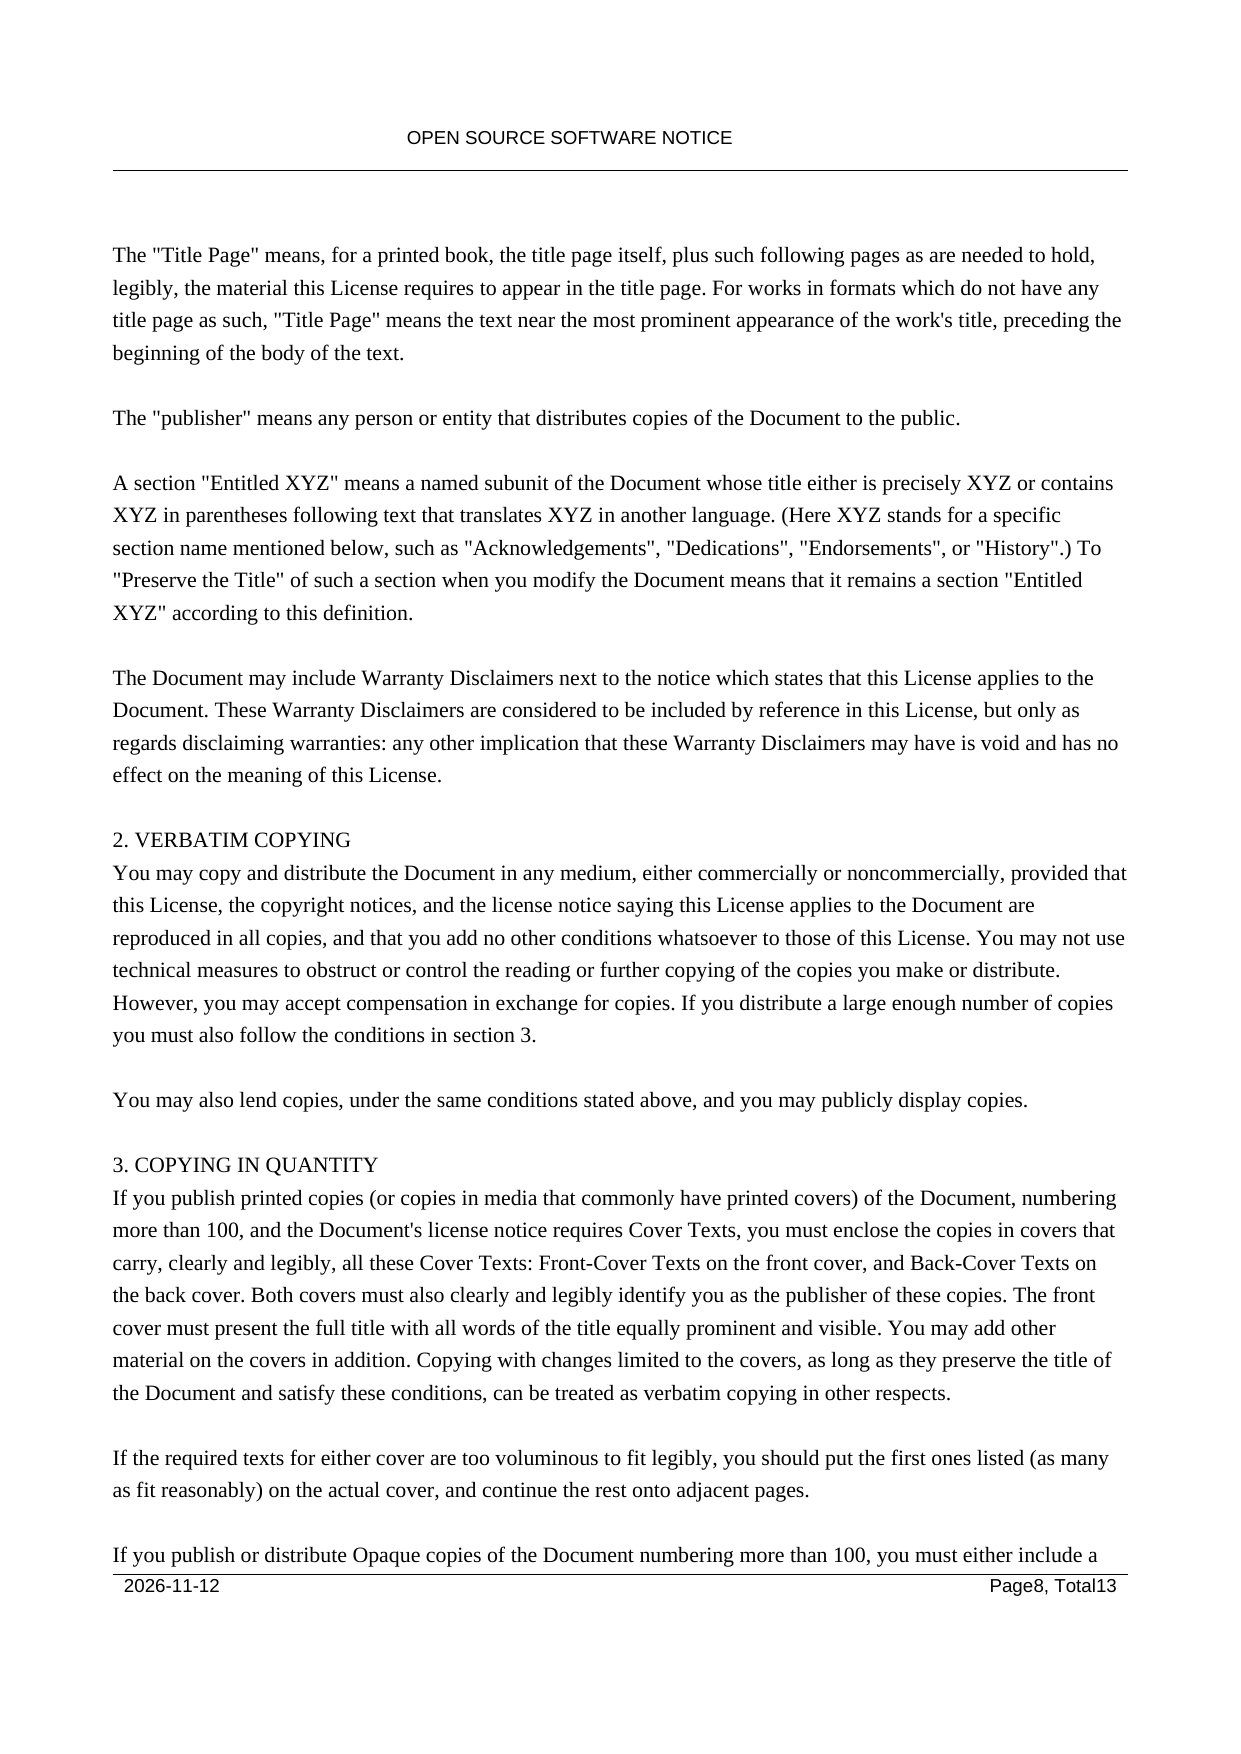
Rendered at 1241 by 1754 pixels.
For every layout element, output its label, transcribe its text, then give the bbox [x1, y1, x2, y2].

text 3. COPYING IN QUANTITY [112, 1149, 1128, 1181]
text If you publish printed copies (or copies in media that commonly have printed covers) of the Document, numbering more than 100, and the Document's license notice requires Cover Texts, you must enclose the copies in covers that carry, clearly and legibly, all these Cover Texts: Front-Cover Texts on the front cover, and Back-Cover Texts on the back cover. Both covers must also clearly and legibly identify you as the publisher of these copies. The front cover must present the full title with all words of the title equally prominent and visible. You may add other material on the covers in addition. Copying with changes limited to the covers, as long as they preserve the title of the Document and satisfy these conditions, can be treated as verbatim copying in other respects. [112, 1181, 1128, 1409]
text If the required texts for either cover are too voluminous to fit legibly, you should put the first ones listed (as many as fit reasonably) on the actual cover, and continue the rest onto adjacent pages. [112, 1441, 1128, 1506]
text 2. VERBATIM COPYING [112, 824, 1128, 856]
text You may copy and distribute the Document in any medium, either commercially or noncommercially, provided that this License, the copyright notices, and the license notice saying this License applies to the Document are reproduced in all copies, and that you add no other conditions whatsoever to those of this License. You may not use technical measures to obstruct or control the reading or further copying of the copies you make or distribute. However, you may accept compensation in exchange for copies. If you distribute a large enough number of copies you must also follow the conditions in section 3. [112, 856, 1128, 1051]
text The "Title Page" means, for a printed book, the title page itself, plus such following pages as are needed to hold, legibly, the material this License requires to appear in the title page. For works in formats which do not have any title page as such, "Title Page" means the text near the most prominent appearance of the work's title, preceding the beginning of the body of the text. [112, 239, 1128, 369]
text You may also lend copies, under the same conditions stated above, and you may publicly display copies. [112, 1084, 1128, 1116]
text The Document may include Warranty Disclaimers next to the notice which states that this License applies to the Document. These Warranty Disclaimers are considered to be included by reference in this License, but only as regards disclaiming warranties: any other implication that these Warranty Disclaimers may have is void and has no effect on the meaning of this License. [112, 661, 1128, 791]
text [112, 1539, 1128, 1571]
text The "publisher" means any person or entity that distributes copies of the Document to the public. [112, 401, 1128, 434]
text A section "Entitled XYZ" means a named subunit of the Document whose title either is precisely XYZ or contains XYZ in parentheses following text that translates XYZ in another language. (Here XYZ stands for a specific section name mentioned below, such as "Acknowledgements", "Dedications", "Endorsements", or "History".) To "Preserve the Title" of such a section when you modify the Document means that it remains a section "Entitled XYZ" according to this definition. [112, 466, 1128, 629]
